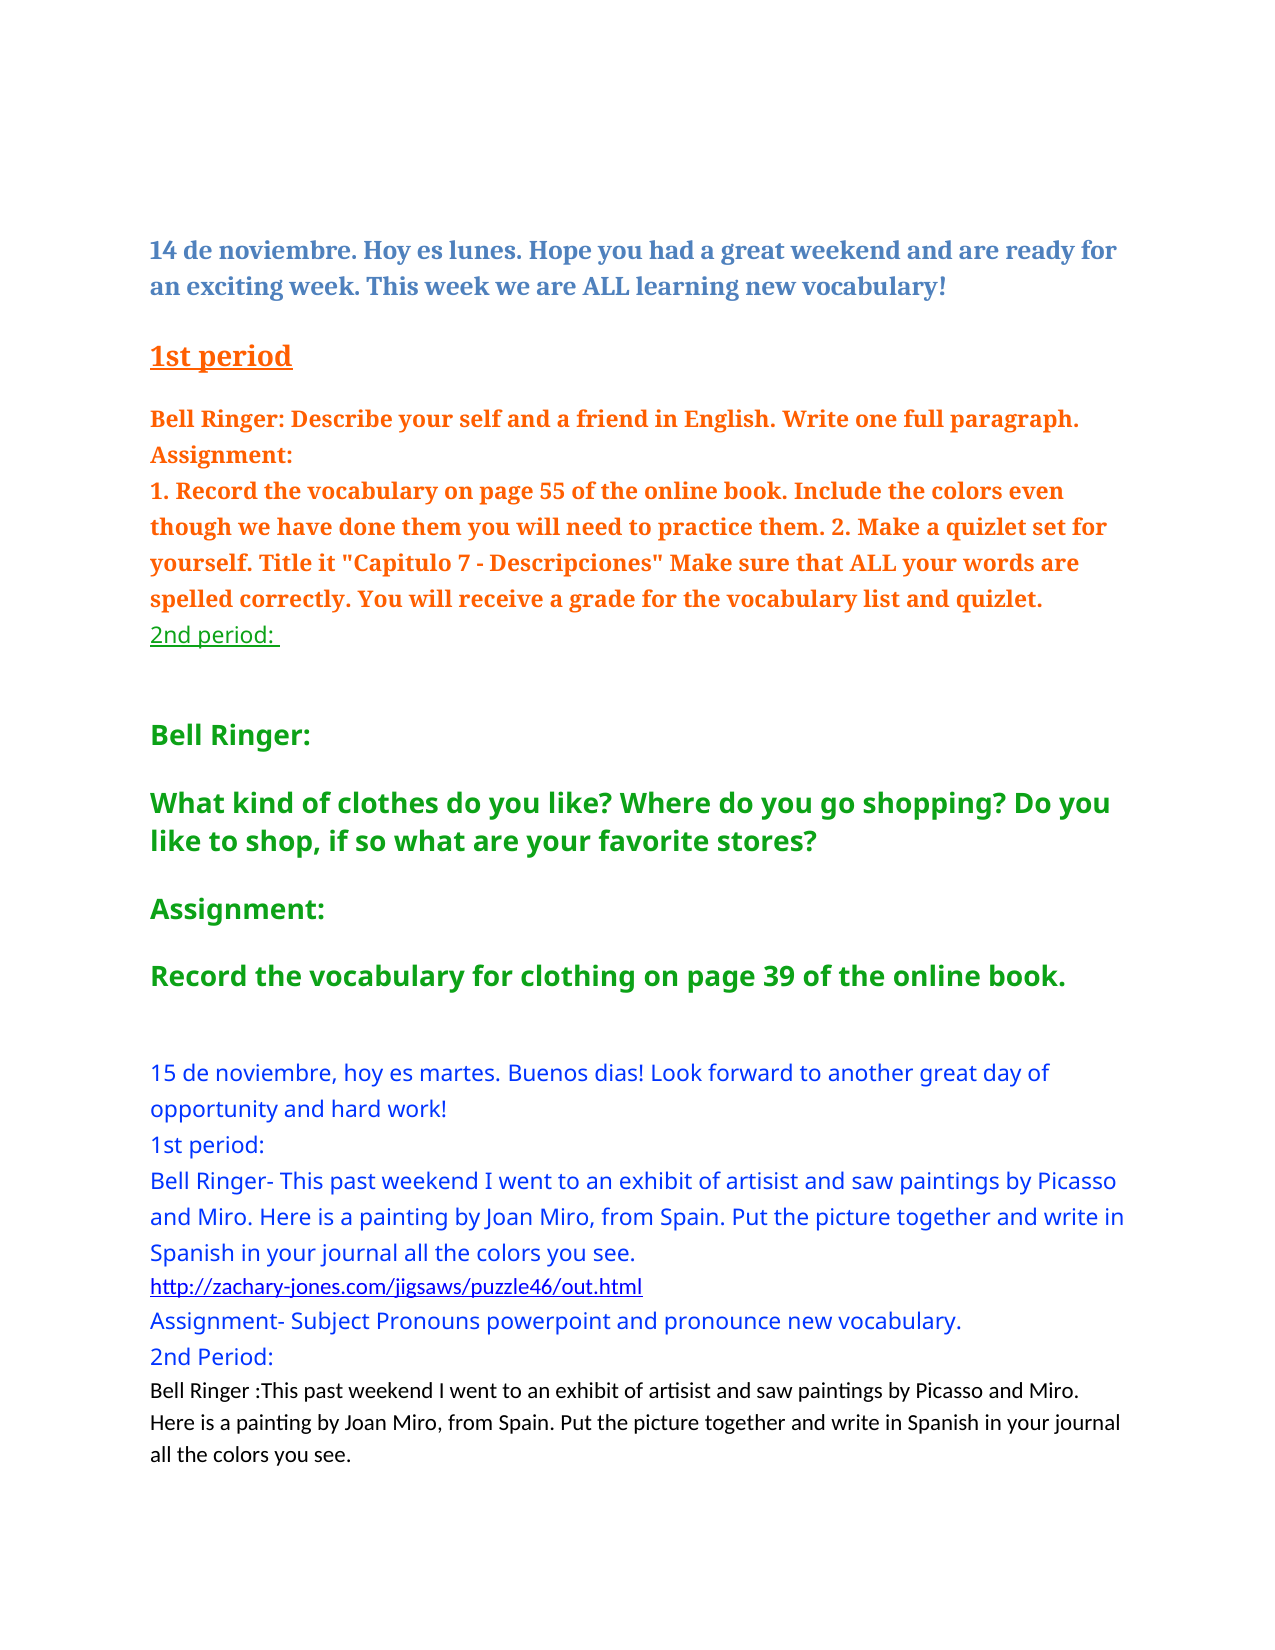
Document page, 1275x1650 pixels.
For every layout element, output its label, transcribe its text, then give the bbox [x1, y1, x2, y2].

subtitle Bell Ringer: [150, 716, 1125, 754]
subtitle What kind of clothes do you like? Where do you go shopping? Do you like to shop, if so what are your favorite stores? [150, 783, 1125, 860]
subtitle Record the vocabulary for clothing on page 39 of the online book. [150, 957, 1125, 995]
subtitle 14 de noviembre. Hoy es lunes. Hope you had a great weekend and are ready for an exciting week. This week we are ALL learning new vocabulary! [150, 235, 1125, 302]
subtitle Assignment: [150, 889, 1125, 927]
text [150, 1024, 1125, 1468]
text Bell Ringer: Describe your self and a friend in English. Write one full paragraph. Assignment: 1. Record the vocabulary on page 55 of the online book. Include the colors even though we have done them you will need to practice them. 2. Make a quizlet set for yourself. Title it "Capitulo 7 - Descripciones" Make sure that ALL your words are spelled correctly. You will receive a grade for the vocabulary list and quizlet. 2nd period: [150, 403, 1125, 682]
subtitle 1st period [150, 336, 1125, 374]
